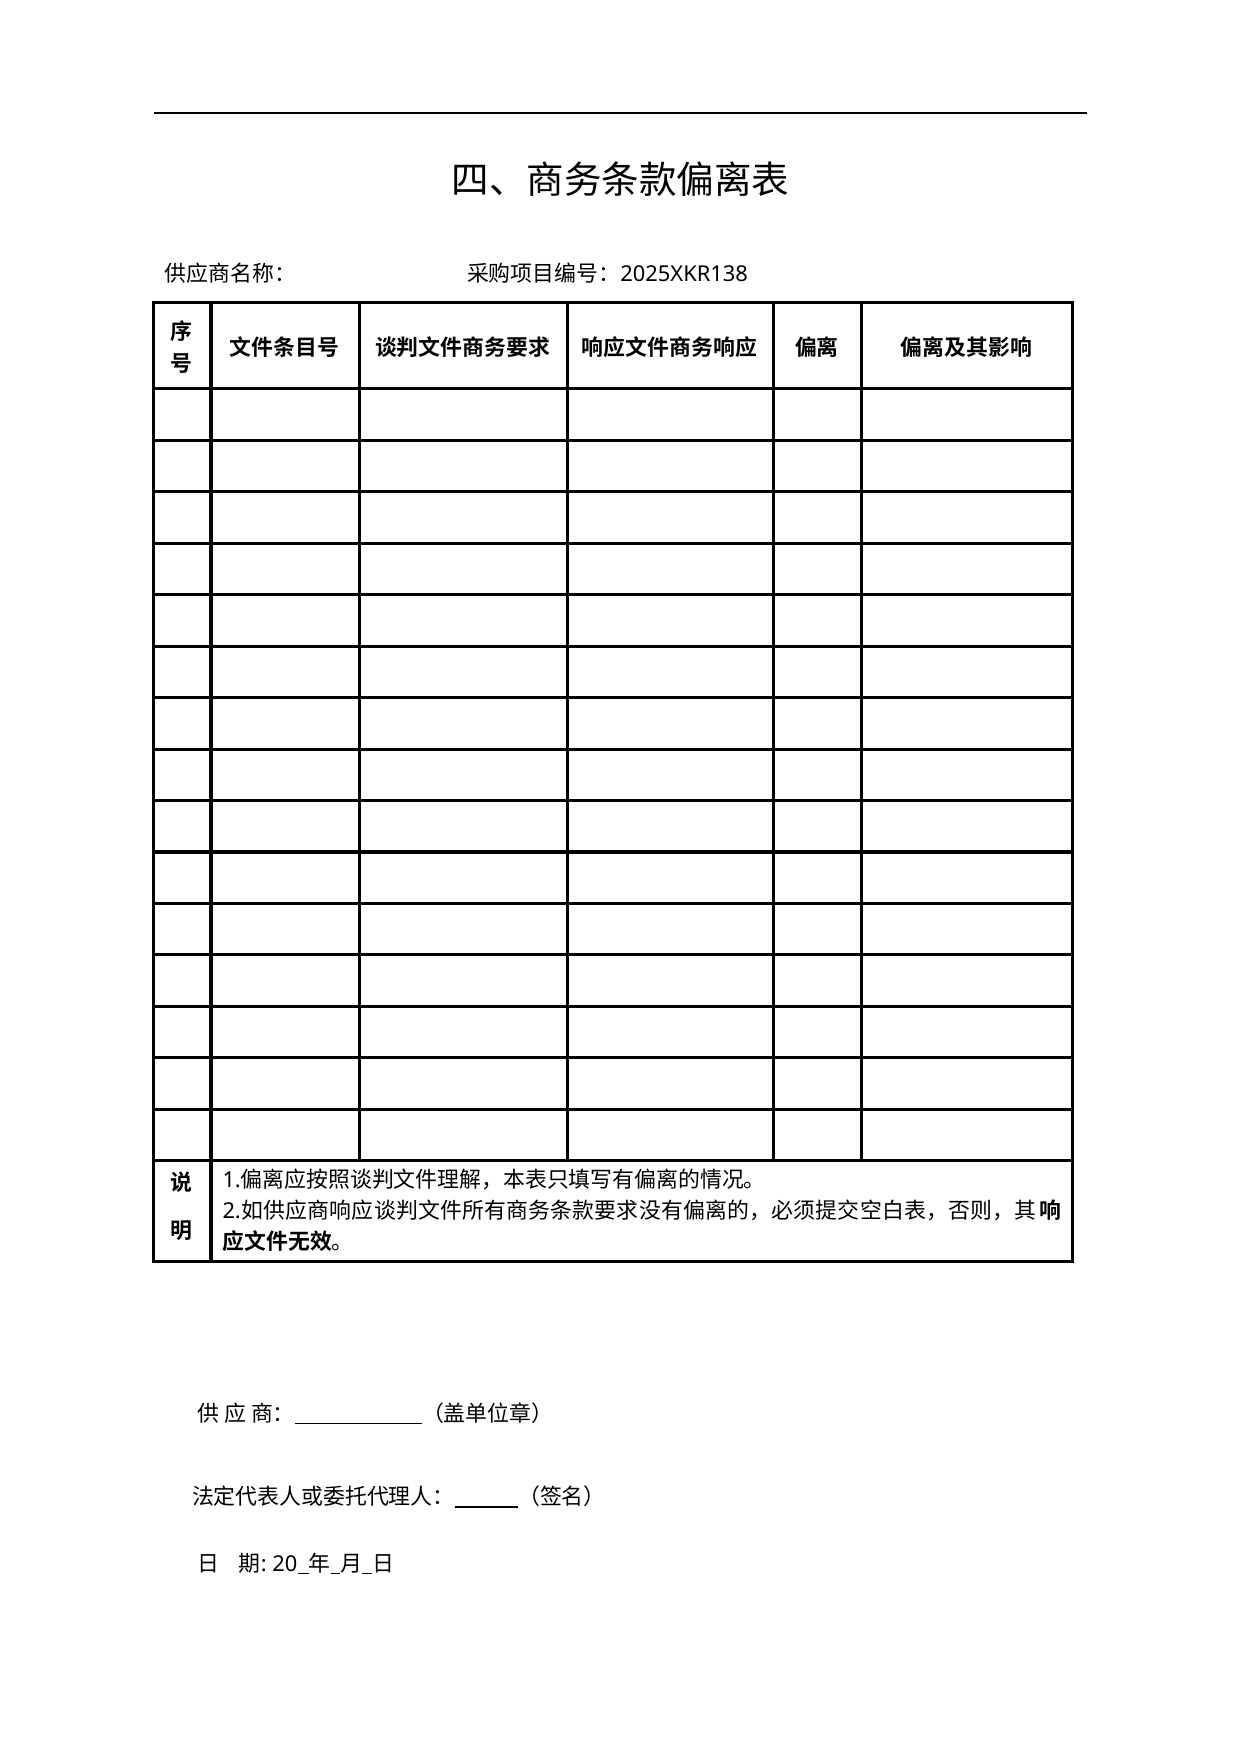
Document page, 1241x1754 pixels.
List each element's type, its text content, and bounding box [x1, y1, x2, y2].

table_cell [569, 699, 772, 747]
table_cell [213, 390, 358, 439]
table_cell [361, 802, 566, 850]
table_cell [361, 751, 566, 799]
table_cell [569, 545, 772, 593]
table_cell [775, 905, 860, 953]
table_cell [863, 956, 1071, 1005]
table_cell [775, 1059, 860, 1108]
table_cell [213, 905, 358, 953]
table_cell [361, 854, 566, 902]
table_cell [863, 854, 1071, 902]
table_cell [361, 493, 566, 542]
table_cell [361, 905, 566, 953]
table_cell [213, 1008, 358, 1056]
table_cell [213, 751, 358, 799]
table_header 谈判文件商务要求 [361, 304, 566, 387]
table_header 偏离 [775, 304, 860, 387]
table_cell [213, 442, 358, 490]
table_cell [775, 751, 860, 799]
table_cell [213, 956, 358, 1005]
table_cell [361, 442, 566, 490]
table_cell [213, 545, 358, 593]
table_cell [775, 545, 860, 593]
table_cell [155, 854, 209, 902]
table_cell [775, 1008, 860, 1056]
table_cell [361, 648, 566, 696]
table_cell [863, 648, 1071, 696]
table_cell [155, 493, 209, 542]
table_cell [863, 905, 1071, 953]
table_cell [569, 1008, 772, 1056]
table_cell [775, 648, 860, 696]
table_cell [863, 802, 1071, 850]
table_cell [569, 905, 772, 953]
table_cell [863, 493, 1071, 542]
table_cell [863, 390, 1071, 439]
table_cell [863, 1059, 1071, 1108]
table_cell [361, 1059, 566, 1108]
table_cell [863, 596, 1071, 644]
table_cell [569, 1059, 772, 1108]
table_cell 1.偏离应按照谈判文件理解，本表只填写有偏离的情况。 2.如供应商响应谈判文件所有商务条款要求没有偏离的，必须提交空白表，否则，其响应文件无效。 [213, 1162, 1071, 1259]
table_cell [213, 1059, 358, 1108]
table_cell [569, 802, 772, 850]
table_cell [569, 596, 772, 644]
table_cell [361, 1111, 566, 1159]
table_cell [775, 390, 860, 439]
table_cell [155, 1008, 209, 1056]
table_cell [155, 442, 209, 490]
table_cell [361, 390, 566, 439]
table_cell [775, 442, 860, 490]
table_header 偏离及其影响 [863, 304, 1071, 387]
table_cell [155, 1059, 209, 1108]
table_cell [213, 802, 358, 850]
table_cell [155, 1111, 209, 1159]
table_cell [775, 493, 860, 542]
table_cell [569, 390, 772, 439]
table_cell [775, 699, 860, 747]
table_cell [155, 802, 209, 850]
table_cell [569, 1111, 772, 1159]
table_cell 说明 [155, 1162, 209, 1259]
text 法定代表人或委托代理人： （签名） [153, 1471, 1087, 1513]
text 供 应 商： （盖单位章） [153, 1388, 1087, 1429]
table_cell [863, 1111, 1071, 1159]
table_cell [361, 1008, 566, 1056]
table_header 文件条目号 [213, 304, 358, 387]
table_cell [155, 905, 209, 953]
table_cell [569, 751, 772, 799]
table_cell [775, 854, 860, 902]
table_cell [569, 493, 772, 542]
table_cell [155, 699, 209, 747]
text 供应商名称： 采购项目编号：2025XKR138 [153, 256, 1087, 288]
text 四、商务条款偏离表 [153, 150, 1087, 204]
table_cell [775, 802, 860, 850]
table_cell [863, 442, 1071, 490]
table_cell [213, 648, 358, 696]
table_cell [863, 545, 1071, 593]
table_cell [863, 1008, 1071, 1056]
table_cell [213, 699, 358, 747]
table_cell [775, 956, 860, 1005]
table_cell [213, 854, 358, 902]
table_cell [361, 699, 566, 747]
table_cell [863, 699, 1071, 747]
table_cell [361, 545, 566, 593]
table_header 序号 [155, 304, 209, 387]
table_cell [213, 1111, 358, 1159]
table_cell [569, 442, 772, 490]
table_cell [213, 596, 358, 644]
table_cell [775, 596, 860, 644]
table_cell [361, 596, 566, 644]
table_header 响应文件商务响应 [569, 304, 772, 387]
table_cell [863, 751, 1071, 799]
table_cell [361, 956, 566, 1005]
table_cell [569, 854, 772, 902]
table_cell [155, 956, 209, 1005]
table_cell [155, 390, 209, 439]
text 日 期: 20 年 月 日 [153, 1538, 1087, 1579]
table_cell [775, 1111, 860, 1159]
table_cell [155, 751, 209, 799]
table_cell [155, 545, 209, 593]
table_cell [155, 596, 209, 644]
table_cell [569, 956, 772, 1005]
table_cell [569, 648, 772, 696]
table_cell [213, 493, 358, 542]
table_cell [155, 648, 209, 696]
